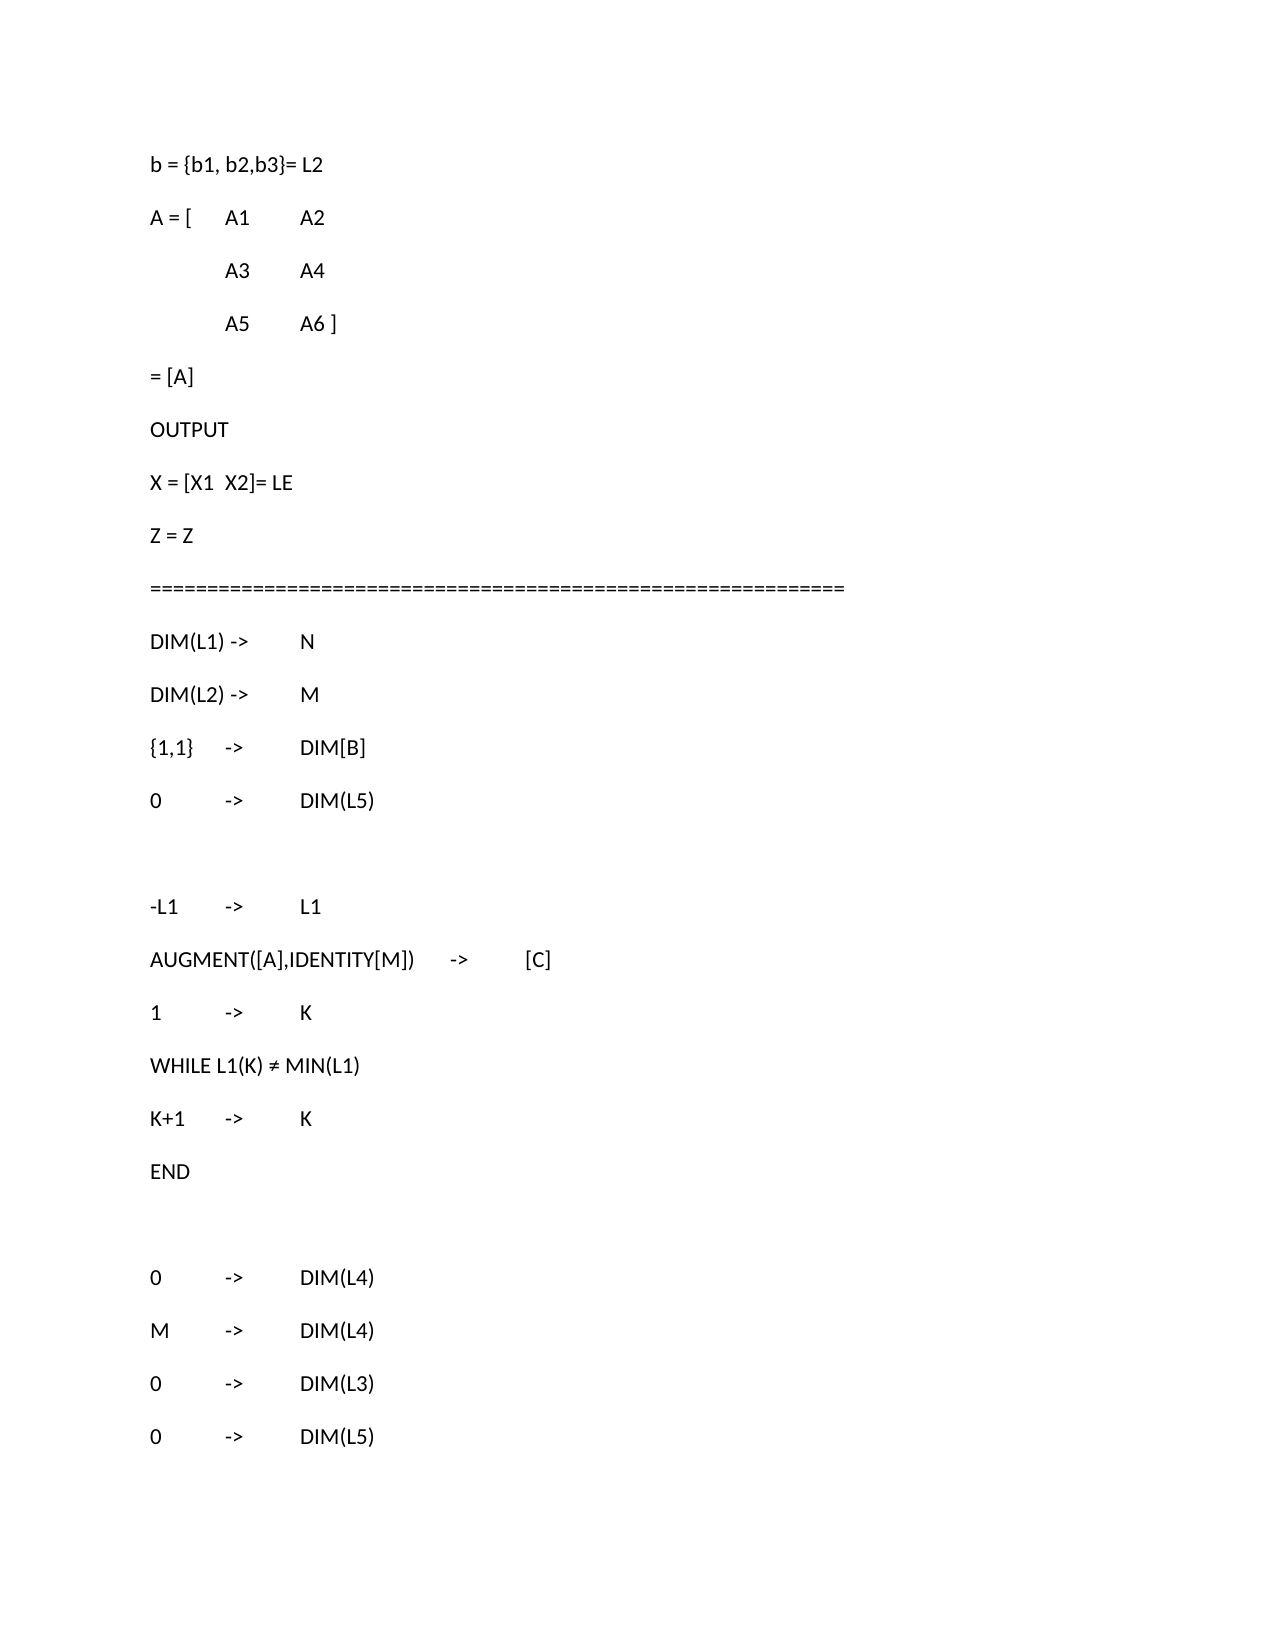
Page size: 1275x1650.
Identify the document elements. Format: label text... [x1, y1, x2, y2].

text {1,1} -> DIM[B] [150, 733, 1125, 761]
text b = {b1, b2,b3}= L2 [150, 150, 1125, 178]
text Z = Z [150, 521, 1125, 549]
text ============================================================= [150, 574, 1125, 602]
text K+1 -> K [150, 1104, 1125, 1132]
text M -> DIM(L4) [150, 1316, 1125, 1344]
text -L1 -> L1 [150, 892, 1125, 920]
text 0 -> DIM(L3) [150, 1369, 1125, 1397]
text A3 A4 [150, 256, 1125, 284]
text AUGMENT([A],IDENTITY[M]) -> [C] [150, 945, 1125, 973]
text END [150, 1157, 1125, 1185]
text WHILE L1(K) ≠ MIN(L1) [150, 1051, 1125, 1079]
text DIM(L2) -> M [150, 680, 1125, 708]
text 1 -> K [150, 998, 1125, 1026]
text X = [X1 X2]= LE [150, 468, 1125, 496]
text 0 -> DIM(L5) [150, 786, 1125, 814]
text 0 -> DIM(L4) [150, 1263, 1125, 1291]
text A = [ A1 A2 [150, 203, 1125, 231]
text DIM(L1) -> N [150, 627, 1125, 655]
text OUTPUT [150, 415, 1125, 443]
text = [A] [150, 362, 1125, 390]
text A5 A6 ] [150, 309, 1125, 337]
text 0 -> DIM(L5) [150, 1422, 1125, 1451]
